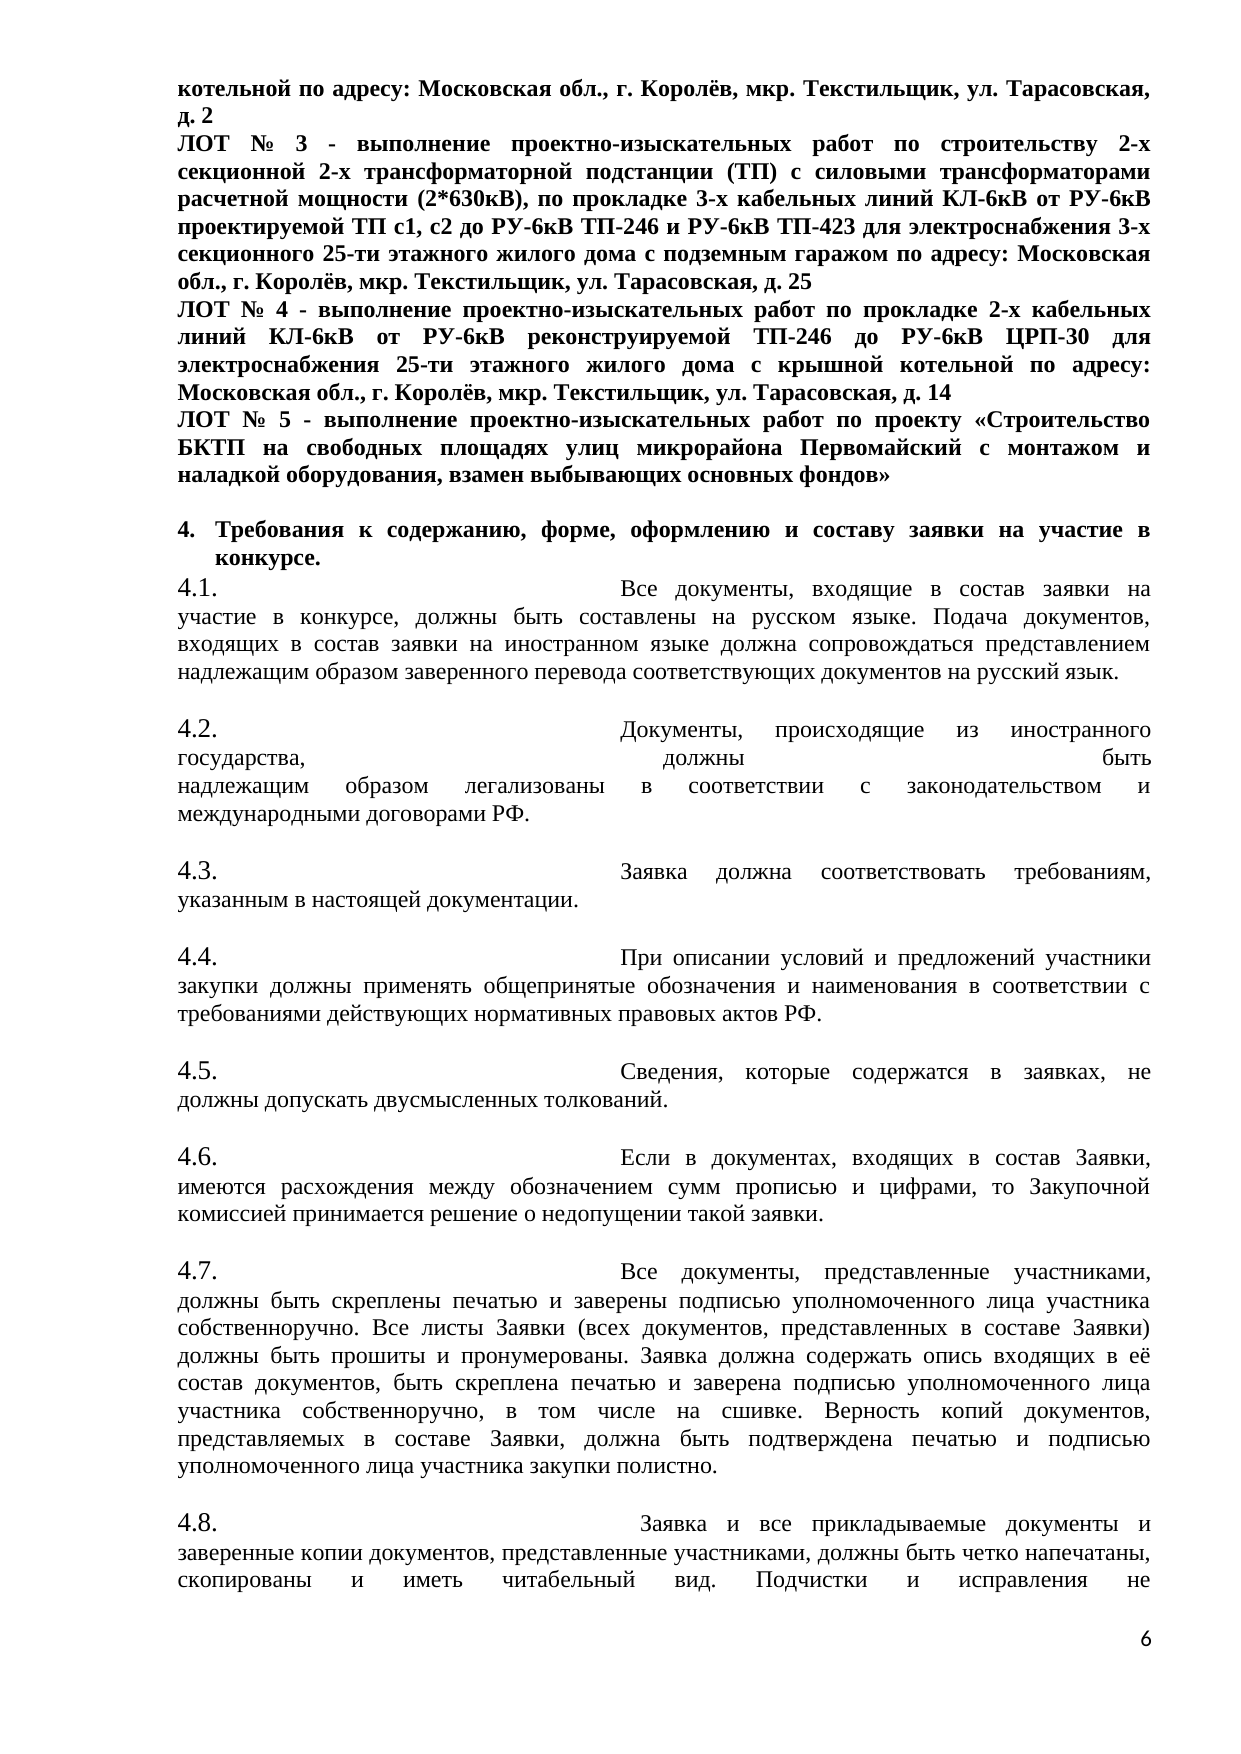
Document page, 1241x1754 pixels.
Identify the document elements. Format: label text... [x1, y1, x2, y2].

text ЛОТ № 3 - выполнение проектно-изыскательных работ по строительству 2-х секционной 2-х трансформаторной подстанции (ТП) с силовыми трансформаторами расчетной мощности (2*630кВ), по прокладке 3-х кабельных линий КЛ-6кВ от РУ-6кВ проектируемой ТП с1, с2 до РУ-6кВ ТП-246 и РУ-6кВ ТП-423 для электроснабжения 3-х секционного 25-ти этажного жилого дома с подземным гаражом по адресу: Московская обл., г. Королёв, мкр. Текстильщик, ул. Тарасовская, д. 25 [177, 129, 1152, 295]
list Сведения, которые содержатся в заявках, не должны допускать двусмысленных толкований. [177, 1054, 1152, 1113]
list Документы, происходящие из иностранного государства, должны быть надлежащим образом легализованы в соответствии с законодательством и международными договорами РФ. [177, 712, 1152, 826]
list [177, 1506, 1152, 1593]
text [177, 74, 1152, 129]
list Требования к содержанию, форме, оформлению и составу заявки на участие в конкурсе. [177, 516, 1152, 571]
list При описании условий и предложений участники закупки должны применять общепринятые обозначения и наименования в соответствии с требованиями действующих нормативных правовых актов РФ. [177, 940, 1152, 1027]
list Все документы, входящие в состав заявки на участие в конкурсе, должны быть составлены на русском языке. Подача документов, входящих в состав заявки на иностранном языке должна сопровождаться представлением надлежащим образом заверенного перевода соответствующих документов на русский язык. [177, 571, 1152, 685]
list Если в документах, входящих в состав Заявки, имеются расхождения между обозначением сумм прописью и цифрами, то Закупочной комиссией принимается решение о недопущении такой заявки. [177, 1141, 1152, 1227]
text ЛОТ № 4 - выполнение проектно-изыскательных работ по прокладке 2-х кабельных линий КЛ-6кВ от РУ-6кВ реконструируемой ТП-246 до РУ-6кВ ЦРП-30 для электроснабжения 25-ти этажного жилого дома с крышной котельной по адресу: Московская обл., г. Королёв, мкр. Текстильщик, ул. Тарасовская, д. 14 [177, 295, 1152, 405]
text ЛОТ № 5 - выполнение проектно-изыскательных работ по проекту «Строительство БКТП на свободных площадях улиц микрорайона Первомайский с монтажом и наладкой оборудования, взамен выбывающих основных фондов» [177, 405, 1152, 488]
list Все документы, представленные участниками, должны быть скреплены печатью и заверены подписью уполномоченного лица участника собственноручно. Все листы Заявки (всех документов, представленных в составе Заявки) должны быть прошиты и пронумерованы. Заявка должна содержать опись входящих в её состав документов, быть скреплена печатью и заверена подписью уполномоченного лица участника собственноручно, в том числе на сшивке. Верность копий документов, представляемых в составе Заявки, должна быть подтверждена печатью и подписью уполномоченного лица участника закупки полистно. [177, 1254, 1152, 1479]
list Заявка должна соответствовать требованиям, указанным в настоящей документации. [177, 854, 1152, 913]
